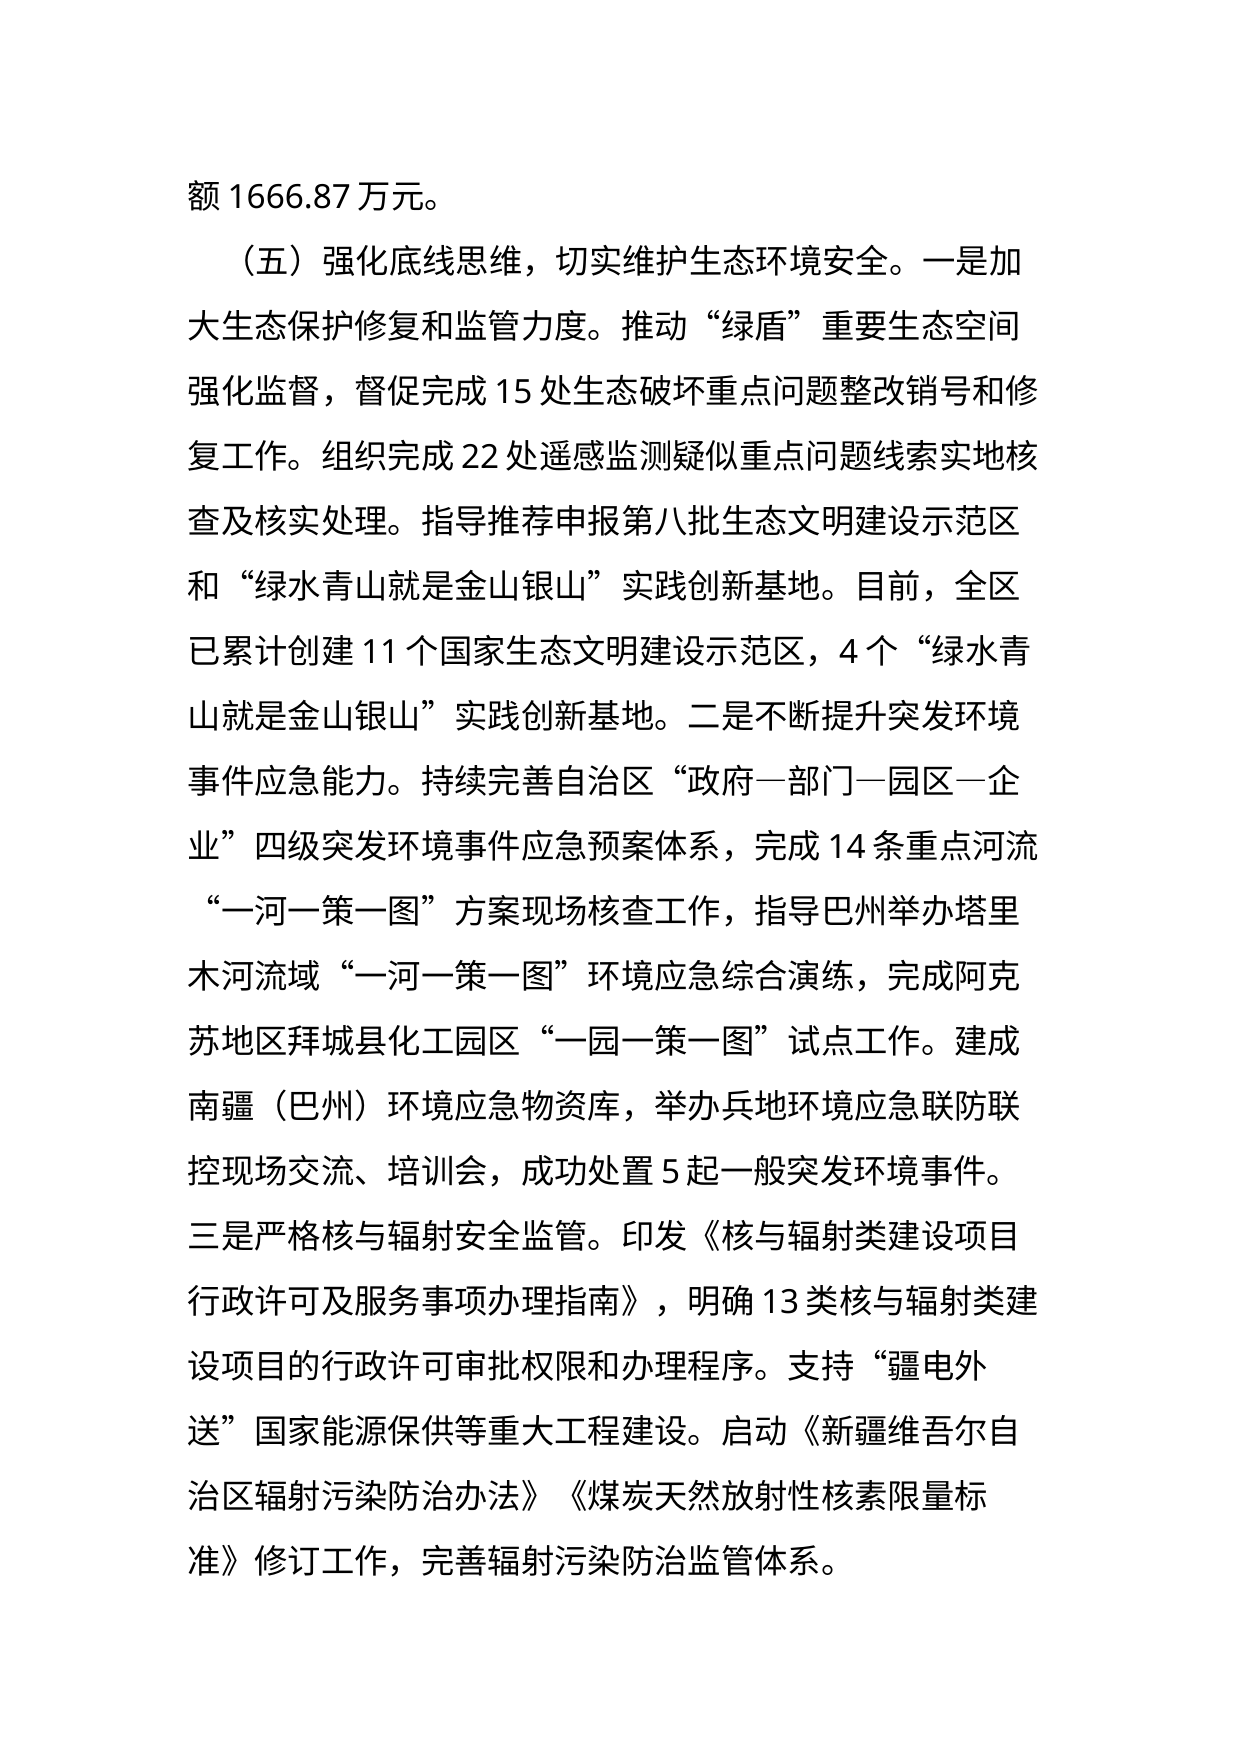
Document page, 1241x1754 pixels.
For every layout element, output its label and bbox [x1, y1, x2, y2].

text [187, 162, 1053, 1592]
